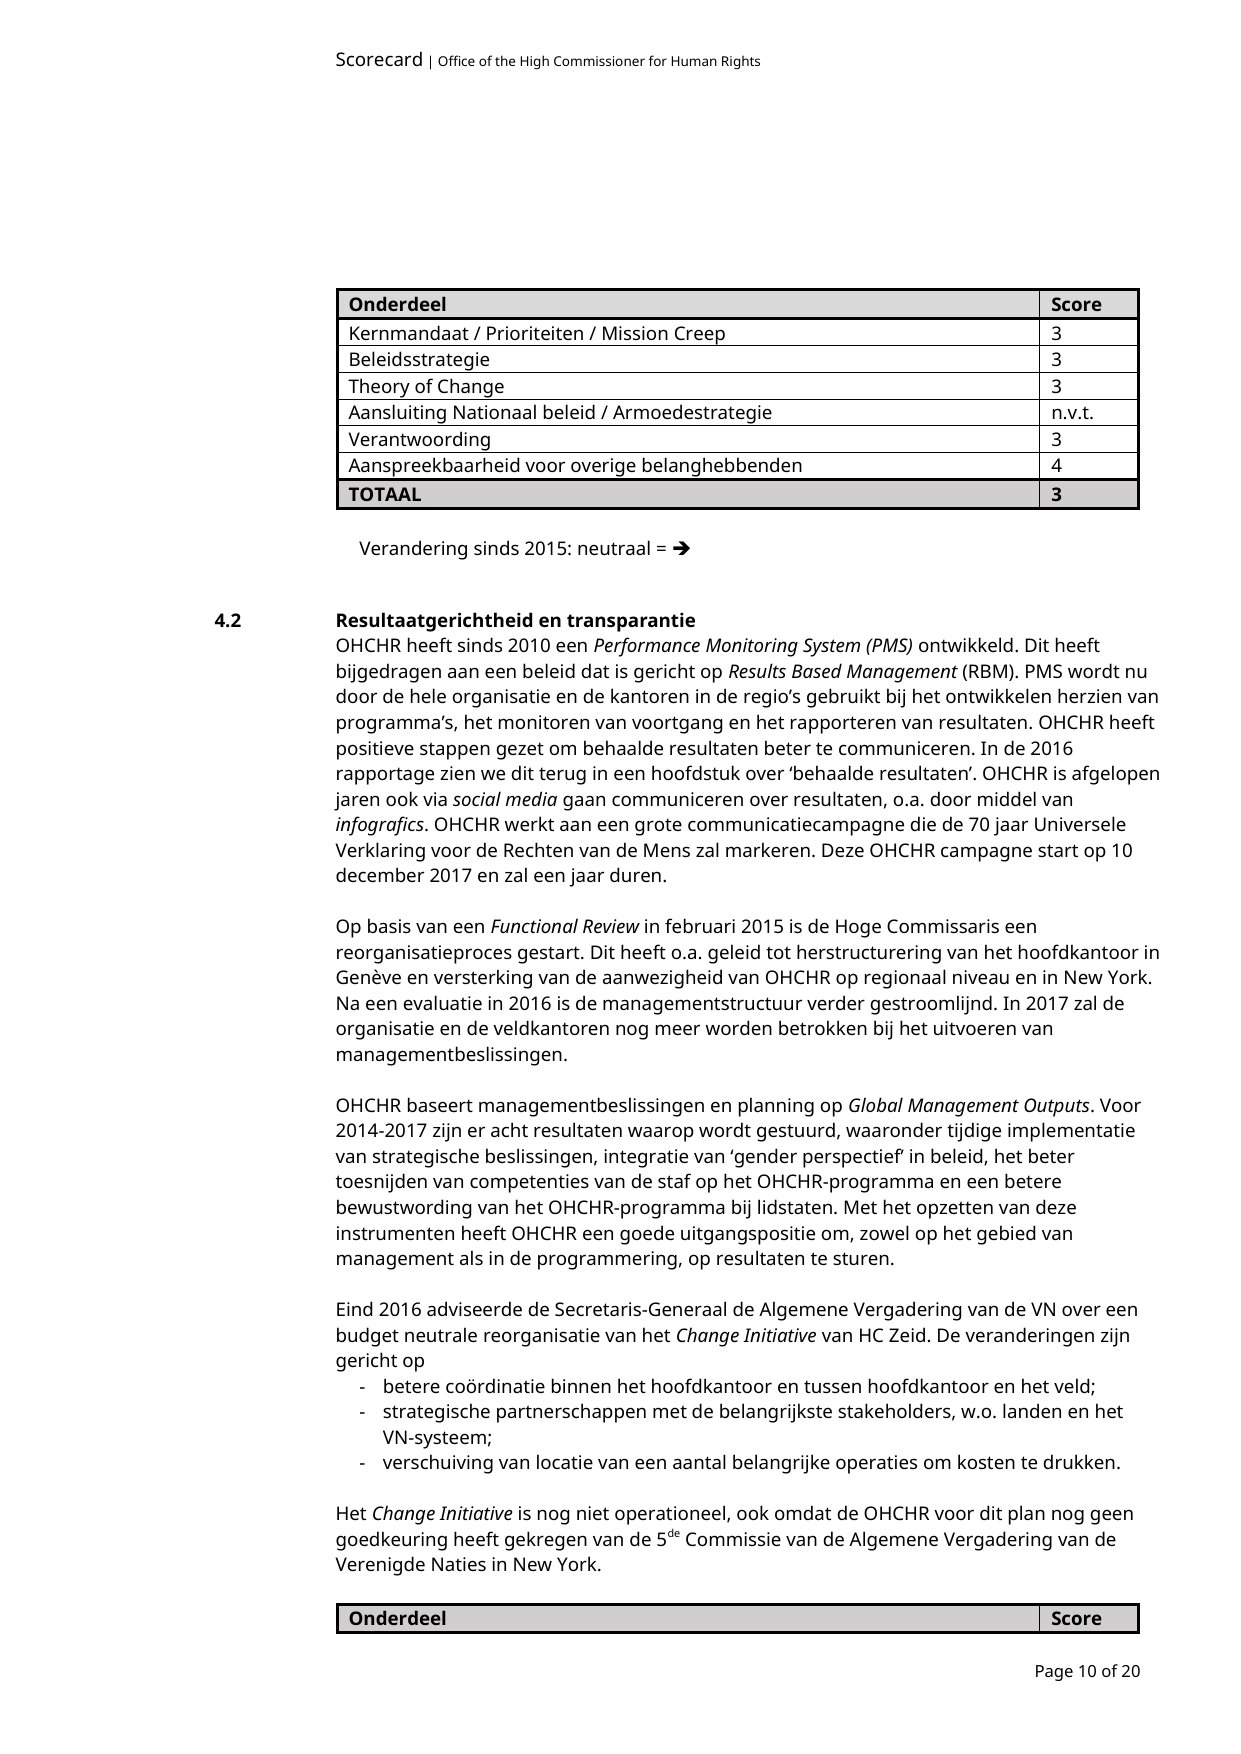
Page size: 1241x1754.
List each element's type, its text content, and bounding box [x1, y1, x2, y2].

list strategische partnerschappen met de belangrijkste stakeholders, w.o. landen en het VN-systeem; [359, 1398, 1140, 1449]
table_cell TOTAAL [339, 481, 1039, 507]
text Eind 2016 adviseerde de Secretaris-Generaal de Algemene Vergadering van de VN over een budget neutrale reorganisatie van het Change Initiative van HC Zeid. De veranderingen zijn gericht op [335, 1296, 1140, 1373]
table_cell Beleidsstrategie [339, 346, 1039, 372]
table_header Onderdeel [339, 291, 1039, 317]
table_cell n.v.t. [1040, 400, 1137, 425]
table_cell 4 [1040, 453, 1137, 478]
table_cell 3 [1040, 320, 1137, 345]
text Het Change Initiative is nog niet operationeel, ook omdat de OHCHR voor dit plan nog geen goedkeuring heeft gekregen van de 5de Commissie van de Algemene Vergadering van de Verenigde Naties in New York. [335, 1501, 1140, 1577]
table_cell 3 [1040, 426, 1137, 452]
subtitle Resultaatgerichtheid en transparantie [214, 607, 1140, 633]
table_cell Theory of Change [339, 373, 1039, 398]
table_cell Aanspreekbaarheid voor overige belanghebbenden [339, 453, 1039, 478]
text OHCHR baseert managementbeslissingen en planning op Global Management Outputs. Voor 2014-2017 zijn er acht resultaten waarop wordt gestuurd, waaronder tijdige implementatie van strategische beslissingen, integratie van ‘gender perspectief’ in beleid, het beter toesnijden van competenties van de staf op het OHCHR-programma en een betere bewustwording van het OHCHR-programma bij lidstaten. Met het opzetten van deze instrumenten heeft OHCHR een goede uitgangspositie om, zowel op het gebied van management als in de programmering, op resultaten te sturen. [335, 1092, 1162, 1271]
table_cell Kernmandaat / Prioriteiten / Mission Creep [339, 320, 1039, 345]
table_cell 3 [1040, 346, 1137, 372]
table_header Onderdeel [339, 1606, 1039, 1631]
list betere coördinatie binnen het hoofdkantoor en tussen hoofdkantoor en het veld; [359, 1373, 1140, 1398]
table_cell 3 [1040, 481, 1137, 507]
table_cell Aansluiting Nationaal beleid / Armoedestrategie [339, 400, 1039, 425]
text Verandering sinds 2015: neutraal = [335, 535, 1140, 561]
table_cell Verantwoording [339, 426, 1039, 452]
table_cell 3 [1040, 373, 1137, 398]
table_header Score [1040, 1606, 1137, 1631]
list verschuiving van locatie van een aantal belangrijke operaties om kosten te drukken. [359, 1449, 1140, 1475]
text OHCHR heeft sinds 2010 een Performance Monitoring System (PMS) ontwikkeld. Dit heeft bijgedragen aan een beleid dat is gericht op Results Based Management (RBM). PMS wordt nu door de hele organisatie en de kantoren in de regio’s gebruikt bij het ontwikkelen herzien van programma’s, het monitoren van voortgang en het rapporteren van resultaten. OHCHR heeft positieve stappen gezet om behaalde resultaten beter te communiceren. In de 2016 rapportage zien we dit terug in een hoofdstuk over ‘behaalde resultaten’. OHCHR is afgelopen jaren ook via social media gaan communiceren over resultaten, o.a. door middel van infografics. OHCHR werkt aan een grote communicatiecampagne die de 70 jaar Universele Verklaring voor de Rechten van de Mens zal markeren. Deze OHCHR campagne start op 10 december 2017 en zal een jaar duren. [335, 633, 1162, 888]
text Op basis van een Functional Review in februari 2015 is de Hoge Commissaris een reorganisatieproces gestart. Dit heeft o.a. geleid tot herstructurering van het hoofdkantoor in Genève en versterking van de aanwezigheid van OHCHR op regionaal niveau en in New York. Na een evaluatie in 2016 is de managementstructuur verder gestroomlijnd. In 2017 zal de organisatie en de veldkantoren nog meer worden betrokken bij het uitvoeren van managementbeslissingen. [335, 913, 1162, 1067]
table_header Score [1040, 291, 1137, 317]
